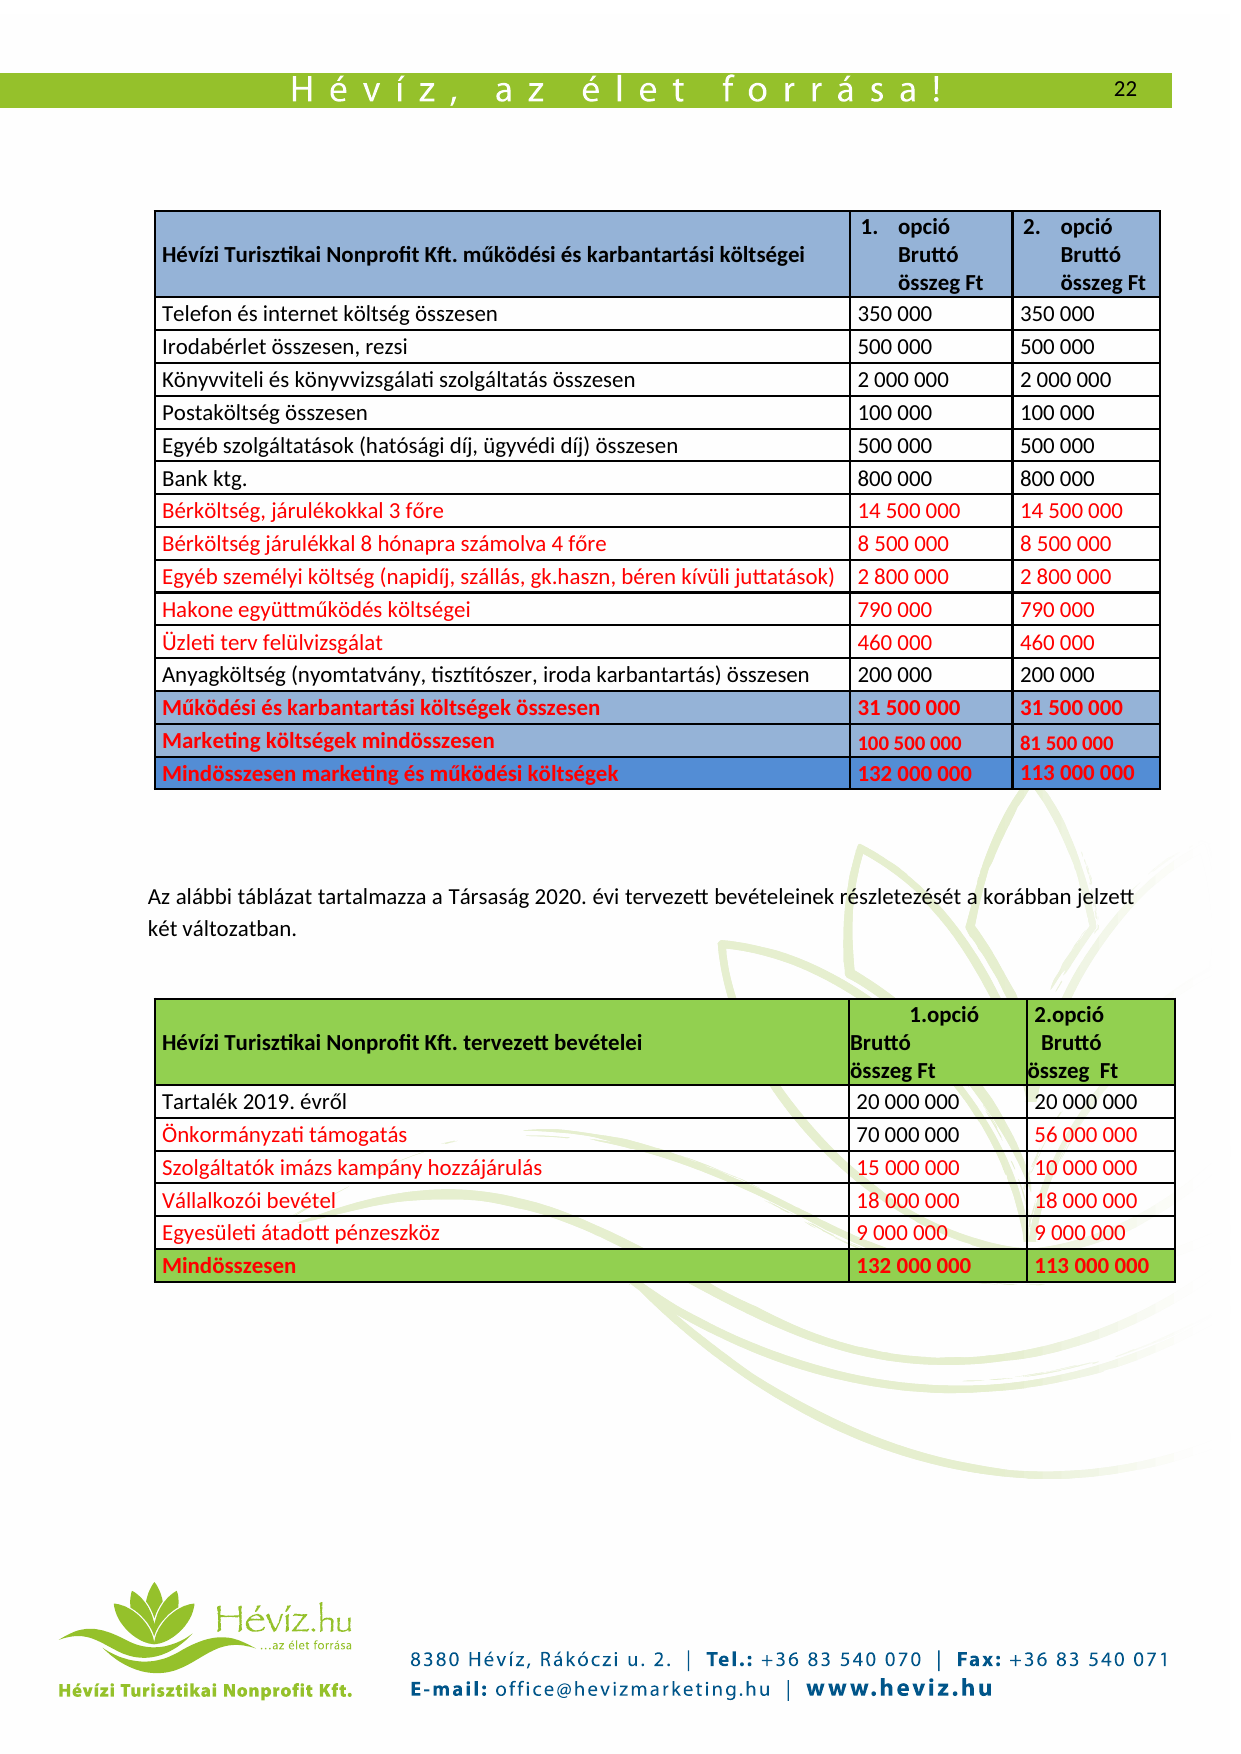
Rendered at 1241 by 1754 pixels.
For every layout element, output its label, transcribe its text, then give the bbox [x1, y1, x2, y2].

table_cell 200 000 [851, 659, 1011, 690]
table_cell 18 000 000 [850, 1184, 1026, 1215]
table_cell 100 000 [851, 397, 1011, 427]
table_cell 2 000 000 [851, 364, 1011, 394]
table_cell Egyesületi átadott pénzeszköz [156, 1217, 848, 1248]
table_cell 200 000 [1014, 659, 1159, 690]
table_cell [1159, 1217, 1174, 1248]
table_cell 132 000 000 [850, 1250, 1026, 1281]
table_cell 81 500 000 [1014, 725, 1159, 756]
table_header opció Bruttó összeg Ft [1014, 212, 1159, 296]
table_cell [1159, 1086, 1174, 1117]
table_cell 70 000 000 [850, 1119, 1026, 1149]
table_cell [1159, 1184, 1174, 1215]
table_cell 100 000 [1014, 397, 1159, 427]
table_cell 2 800 000 [851, 561, 1011, 591]
table_cell 8 500 000 [1014, 528, 1159, 559]
table_cell 31 500 000 [851, 692, 1011, 723]
table_cell 18 000 000 [1028, 1184, 1159, 1215]
table_cell Bérköltség, járulékokkal 3 főre [156, 495, 849, 526]
table_cell 2 800 000 [1014, 561, 1159, 591]
table_cell 9 000 000 [1028, 1217, 1159, 1248]
table_header opció Bruttó összeg Ft [851, 212, 1011, 296]
table_cell Postaköltség összesen [156, 397, 849, 427]
table_header [1159, 1000, 1174, 1084]
table_header Hévízi Turisztikai Nonprofit Kft. működési és karbantartási költségei [156, 212, 849, 296]
table_cell Üzleti terv felülvizsgálat [156, 626, 849, 657]
table_cell 800 000 [1014, 462, 1159, 493]
table_cell 9 000 000 [850, 1217, 1026, 1248]
table_cell Könyvviteli és könyvvizsgálati szolgáltatás összesen [156, 364, 849, 394]
table_cell 113 000 000 [1014, 758, 1159, 788]
table_cell 20 000 000 [850, 1086, 1026, 1117]
table_cell 500 000 [1014, 331, 1159, 362]
table_cell 132 000 000 [851, 758, 1011, 788]
table_cell 350 000 [851, 298, 1011, 329]
table_cell 14 500 000 [1014, 495, 1159, 526]
table_cell Tartalék 2019. évről [156, 1086, 848, 1117]
table_cell 20 000 000 [1028, 1086, 1159, 1117]
table_header 2.opció Bruttó összeg Ft [1028, 1000, 1159, 1084]
table_cell 31 500 000 [1014, 692, 1159, 723]
table_cell 56 000 000 [1028, 1119, 1159, 1149]
table_cell Hakone együttműködés költségei [156, 594, 849, 624]
table_cell 14 500 000 [851, 495, 1011, 526]
table_header Hévízi Turisztikai Nonprofit Kft. tervezett bevételei [156, 1000, 848, 1084]
table_cell 790 000 [851, 594, 1011, 624]
table_cell 15 000 000 [850, 1152, 1026, 1182]
table_cell 10 000 000 [1028, 1152, 1159, 1182]
table_cell 800 000 [851, 462, 1011, 493]
table_cell [1159, 1119, 1174, 1149]
table_cell 500 000 [851, 430, 1011, 460]
table_cell 350 000 [1014, 298, 1159, 329]
table_cell Bank ktg. [156, 462, 849, 493]
table_cell 500 000 [851, 331, 1011, 362]
table_cell 8 500 000 [851, 528, 1011, 559]
table_cell 2 000 000 [1014, 364, 1159, 394]
table_cell Anyagköltség (nyomtatvány, tisztítószer, iroda karbantartás) összesen [156, 659, 849, 690]
table_cell 100 500 000 [851, 725, 1011, 756]
table_cell Szolgáltatók imázs kampány hozzájárulás [156, 1152, 848, 1182]
table_cell [1159, 1250, 1174, 1281]
table_cell Mindösszesen [156, 1250, 848, 1281]
table_cell Vállalkozói bevétel [156, 1184, 848, 1215]
text Az alábbi táblázat tartalmazza a Társaság 2020. évi tervezett bevételeinek részletezését a korábban jelzett két változatban. [148, 882, 1137, 942]
table_cell 500 000 [1014, 430, 1159, 460]
table_cell Bérköltség járulékkal 8 hónapra számolva 4 főre [156, 528, 849, 559]
table_header 1.opció Bruttó összeg Ft [850, 1000, 1026, 1084]
table_cell Egyéb személyi költség (napidíj, szállás, gk.haszn, béren kívüli juttatások) [156, 561, 849, 591]
table_cell [1159, 1152, 1174, 1182]
table_cell Mindösszesen marketing és működési költségek [156, 758, 849, 788]
table_cell 460 000 [1014, 626, 1159, 657]
table_cell Irodabérlet összesen, rezsi [156, 331, 849, 362]
table_cell Önkormányzati támogatás [156, 1119, 848, 1149]
table_cell 113 000 000 [1028, 1250, 1159, 1281]
table_cell Telefon és internet költség összesen [156, 298, 849, 329]
table_cell Egyéb szolgáltatások (hatósági díj, ügyvédi díj) összesen [156, 430, 849, 460]
table_cell Működési és karbantartási költségek összesen [156, 692, 849, 723]
table_cell 460 000 [851, 626, 1011, 657]
table_cell 790 000 [1014, 594, 1159, 624]
table_cell Marketing költségek mindösszesen [156, 725, 849, 756]
